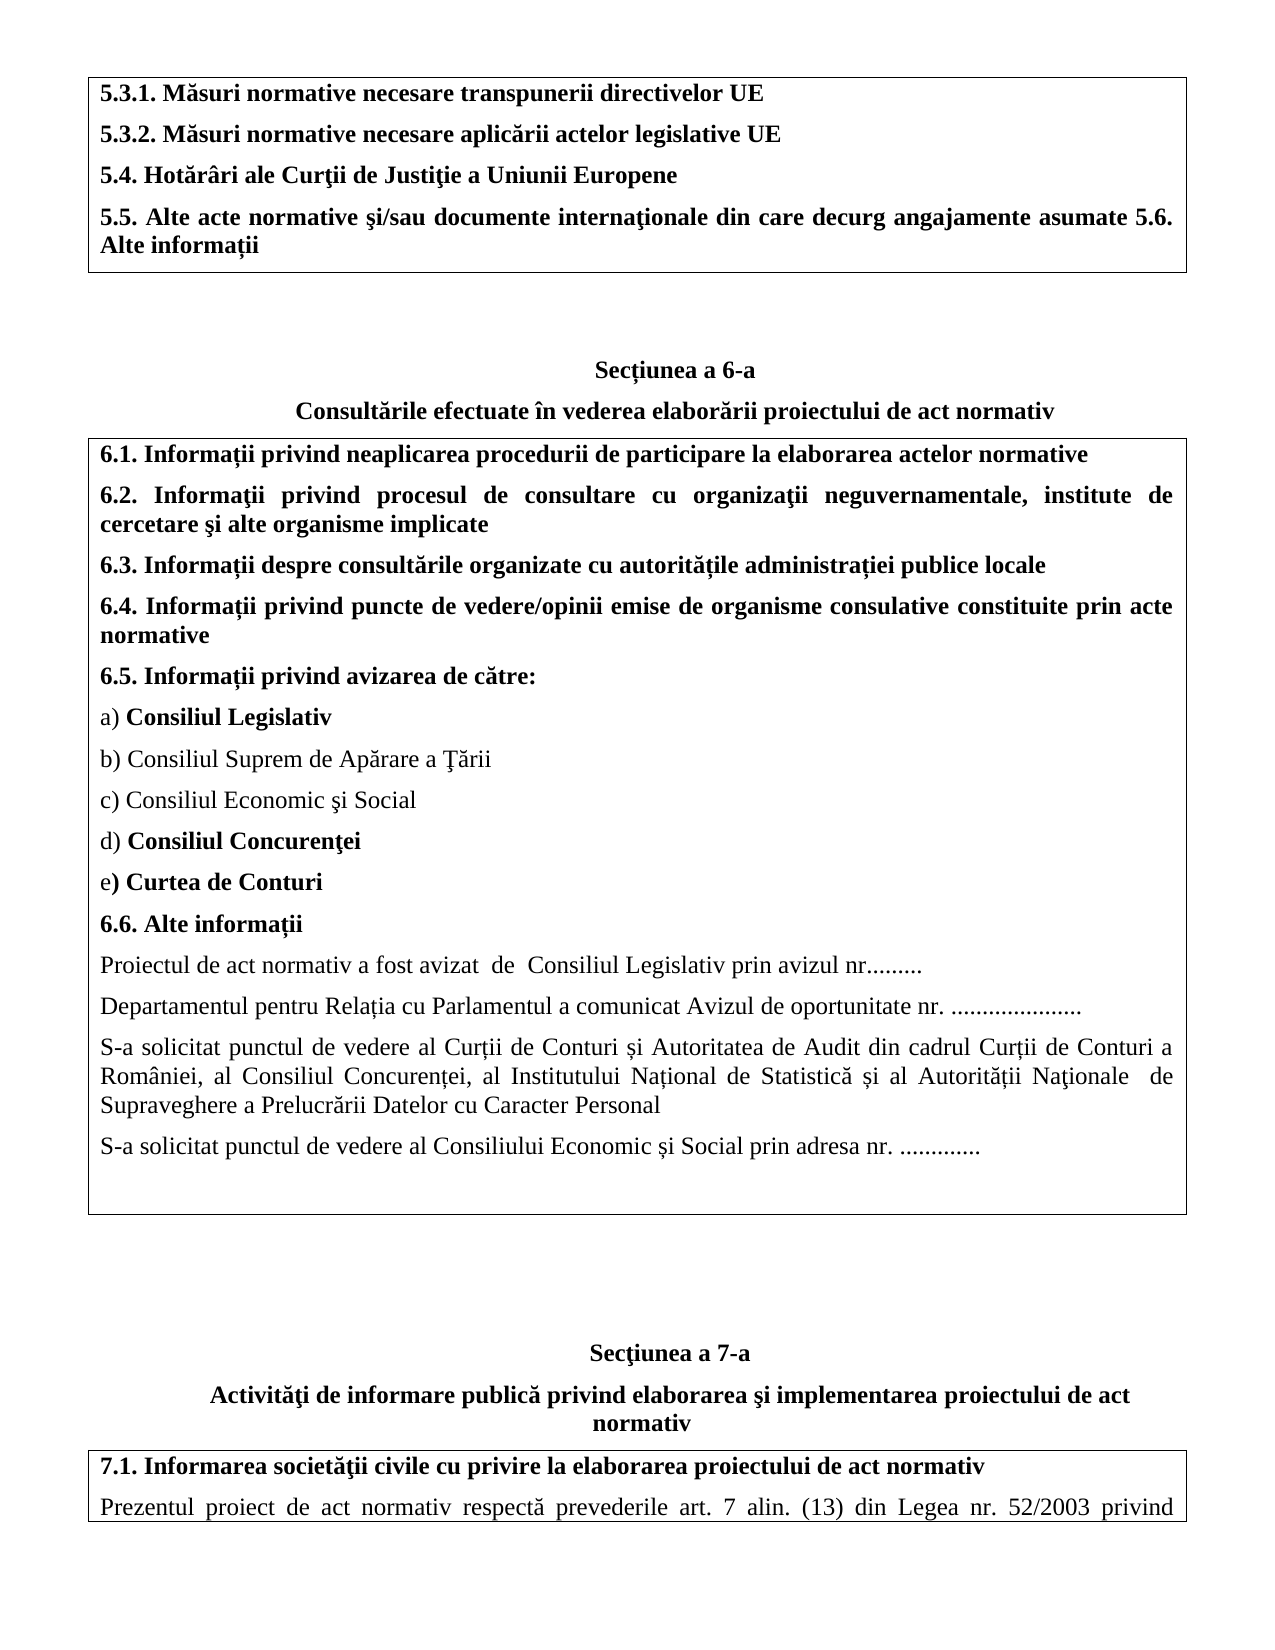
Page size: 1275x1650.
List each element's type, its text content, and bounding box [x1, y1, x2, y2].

text Secțiunea a 6-a [89, 355, 1186, 384]
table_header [89, 1451, 1186, 1521]
text Activităţi de informare publică privind elaborarea şi implementarea proiectului de act normativ [107, 1380, 1176, 1437]
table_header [89, 78, 1186, 272]
text Secţiunea a 7-a [107, 1338, 1176, 1367]
text Consultările efectuate în vederea elaborării proiectului de act normativ [89, 396, 1186, 425]
table_header 6.1. Informații privind neaplicarea procedurii de participare la elaborarea actelor normative 6.2. Informaţii privind procesul de consultare cu organizaţii neguvernamentale, institute de cercetare şi alte organisme implicate 6.3. Informații despre consultările organizate cu autoritățile administrației publice locale 6.4. Informații privind puncte de vedere/opinii emise de organisme consulative constituite prin acte normative 6.5. Informații privind avizarea de către: a) Consiliul Legislativ b) Consiliul Suprem de Apărare a Ţării c) Consiliul Economic şi Social d) Consiliul Concurenţei e) Curtea de Conturi 6.6. Alte informații Proiectul de act normativ a fost avizat de Consiliul Legislativ prin avizul nr......... Departamentul pentru Relația cu Parlamentul a comunicat Avizul de oportunitate nr. ..................... S-a solicitat punctul de vedere al Curții de Conturi și Autoritatea de Audit din cadrul Curții de Conturi a României, al Consiliul Concurenței, al Institutului Național de Statistică și al Autorității Naţionale de Supraveghere a Prelucrării Datelor cu Caracter Personal S-a solicitat punctul de vedere al Consiliului Economic și Social prin adresa nr. ............. [89, 439, 1186, 1214]
